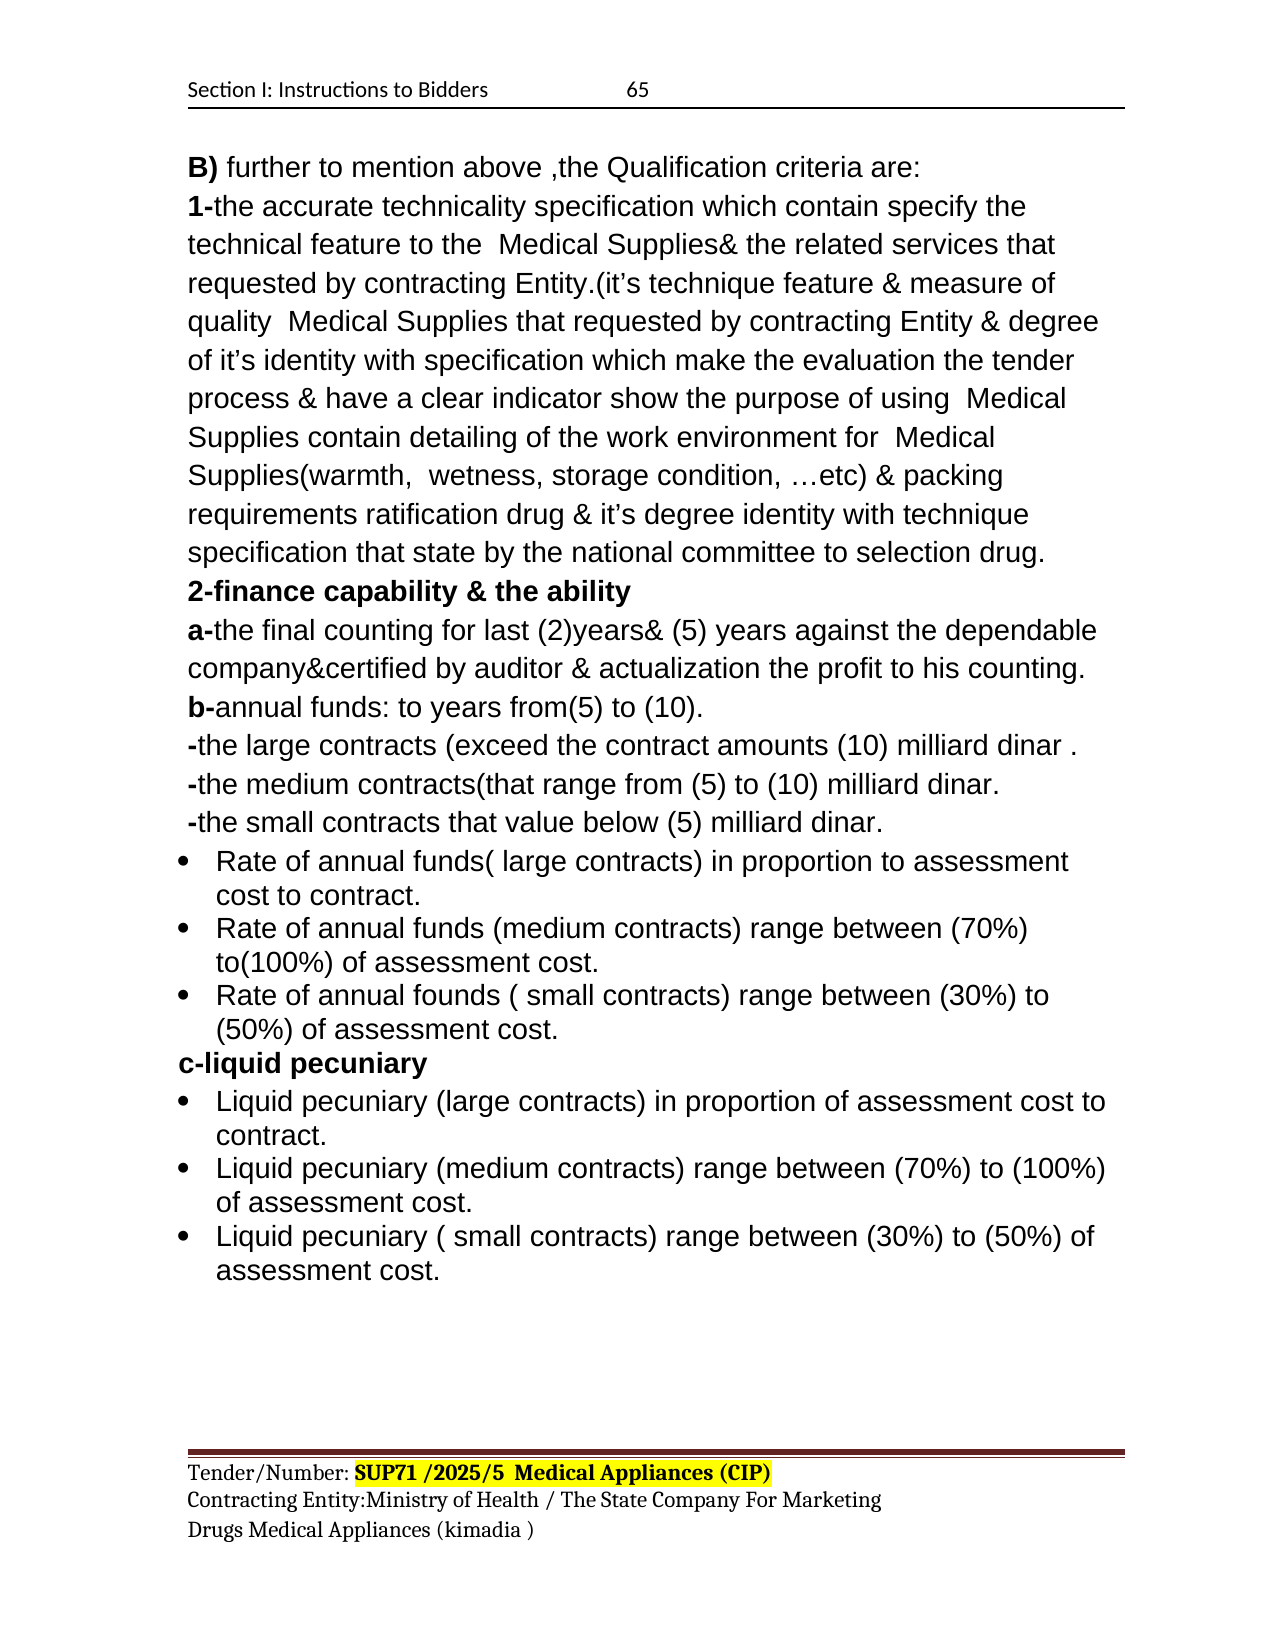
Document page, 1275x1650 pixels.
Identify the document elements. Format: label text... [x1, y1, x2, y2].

text b-annual funds: to years from(5) to (10). [187, 689, 1125, 723]
text -the small contracts that value below (5) milliard dinar. [187, 805, 1125, 839]
text 1-the accurate technicality specification which contain specify the technical feature to the Medical Supplies& the related services that requested by contracting Entity.(it’s technique feature & measure of quality Medical Supplies that requested by contracting Entity & degree of it’s identity with specification which make the evaluation the tender process & have a clear indicator show the purpose of using Medical Supplies contain detailing of the work environment for Medical Supplies(warmth, wetness, storage condition, …etc) & packing requirements ratification drug & it’s degree identity with technique specification that state by the national committee to selection drug. [187, 188, 1125, 569]
text a-the final counting for last (2)years& (5) years against the dependable company&certified by auditor & actualization the profit to his counting. [187, 612, 1125, 684]
list Liquid pecuniary ( small contracts) range between (30%) to (50%) of assessment cost. [178, 1219, 1125, 1286]
text B) further to mention above ,the Qualification criteria are: [187, 150, 1125, 183]
text 2-finance capability & the ability [187, 574, 1125, 607]
list Rate of annual founds ( small contracts) range between (30%) to (50%) of assessment cost. [178, 978, 1125, 1046]
text -the large contracts (exceed the contract amounts (10) milliard dinar . [187, 728, 1125, 762]
list Rate of annual funds (medium contracts) range between (70%) to(100%) of assessment cost. [178, 911, 1125, 978]
list Rate of annual funds( large contracts) in proportion to assessment cost to contract. [178, 844, 1125, 911]
text c-liquid pecuniary [178, 1046, 1125, 1079]
list Liquid pecuniary (large contracts) in proportion of assessment cost to contract. [178, 1084, 1125, 1151]
list Liquid pecuniary (medium contracts) range between (70%) to (100%) of assessment cost. [178, 1151, 1125, 1219]
text -the medium contracts(that range from (5) to (10) milliard dinar. [187, 767, 1125, 800]
